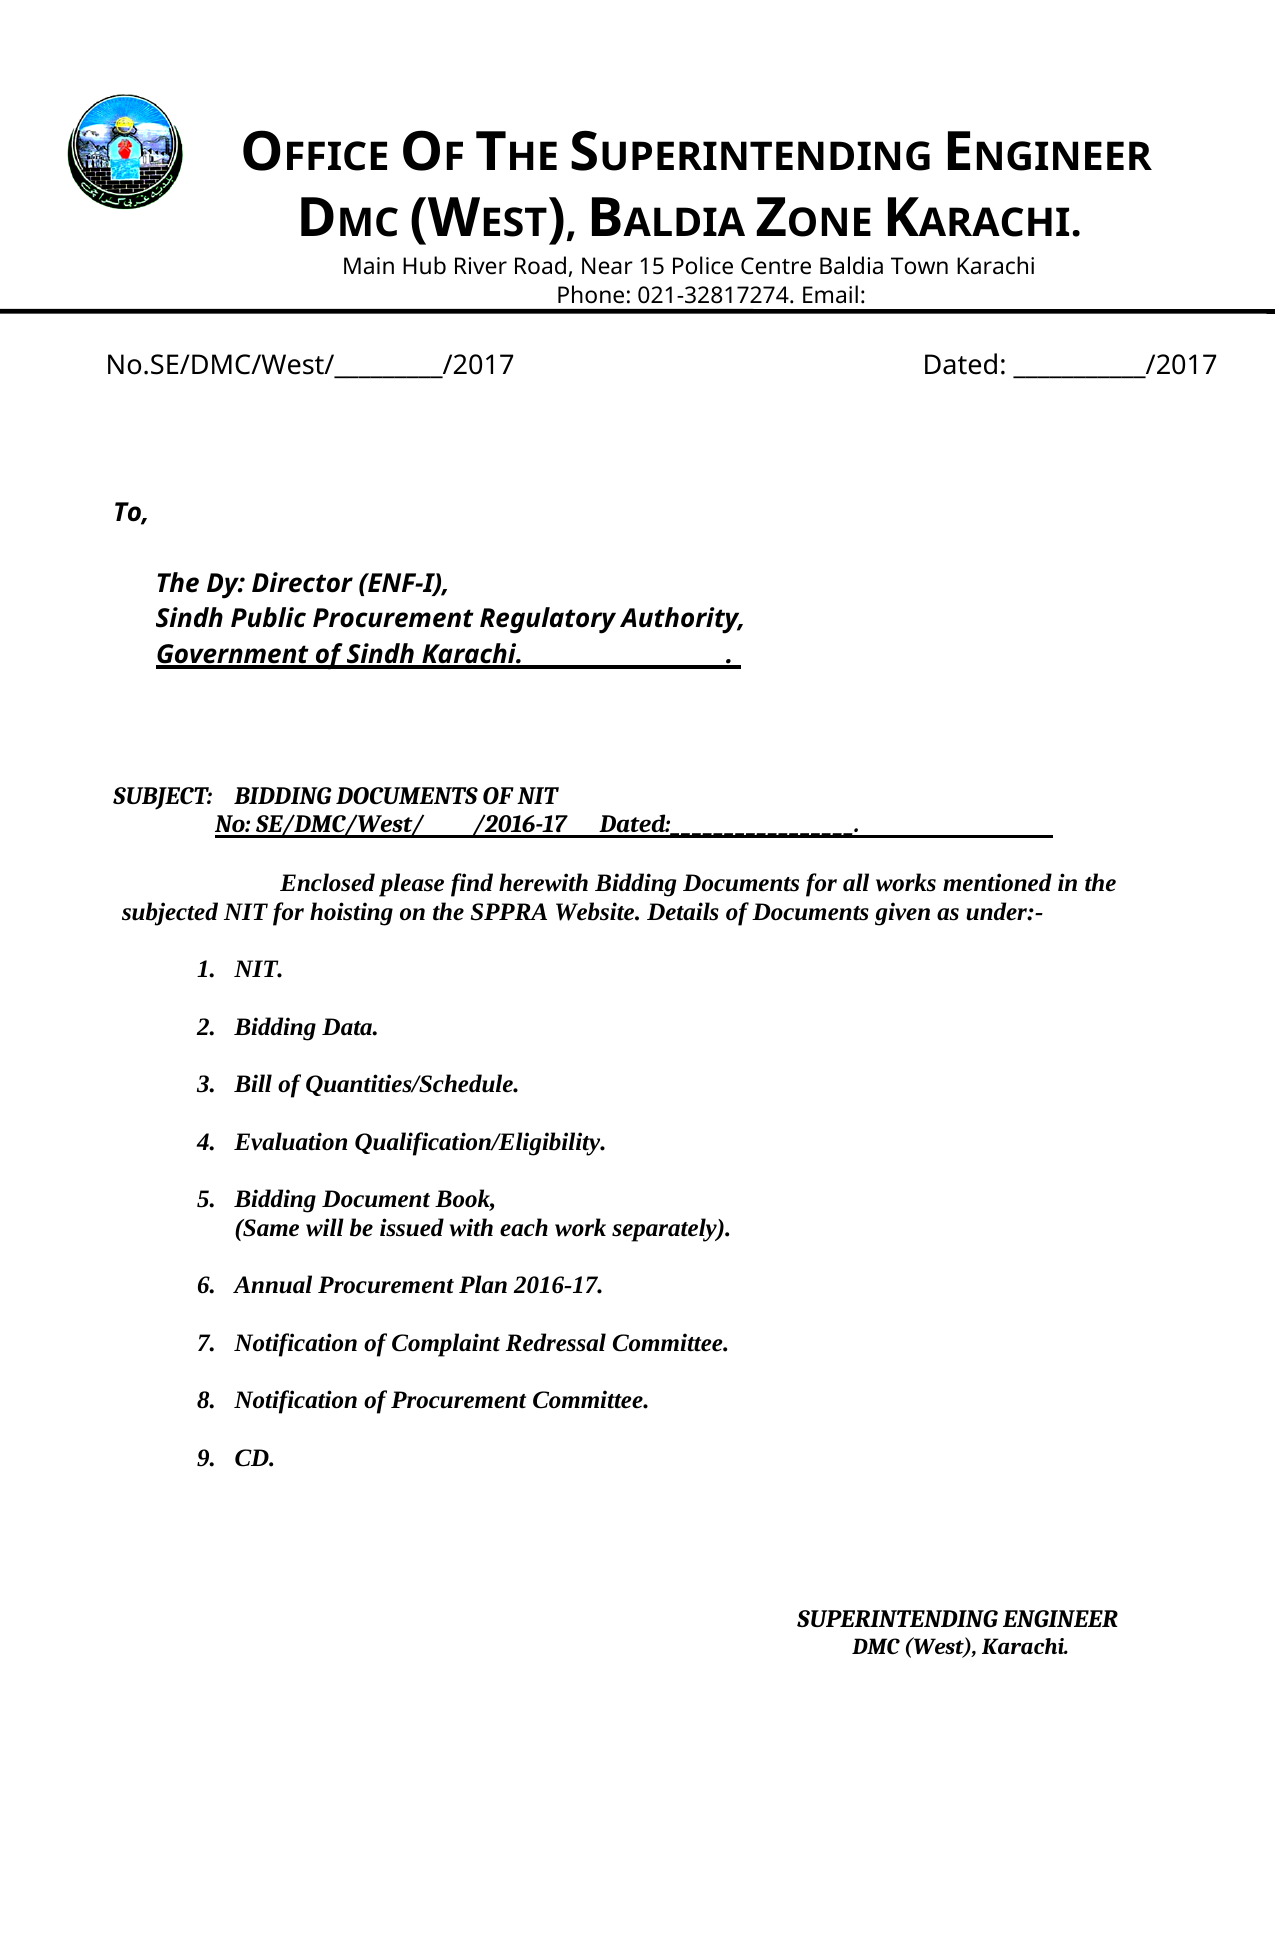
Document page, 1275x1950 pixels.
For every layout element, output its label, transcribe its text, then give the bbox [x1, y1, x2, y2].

picture [64, 93, 185, 211]
list Annual Procurement Plan 2016-17. [197, 1270, 1200, 1299]
list (Same will be issued with each work separately). [234, 1213, 1200, 1242]
text Phone: 021-32817274. Email: [262, 281, 1159, 309]
text No.SE/DMC/West/_________/2017 Dated: ___________/2017 [0, 346, 1272, 383]
picture [112, 108, 137, 117]
text Enclosed please find herewith Bidding Documents for all works mentioned in the subjected NIT for hoisting on the SPPRA Website. Details of Documents given as under:- [122, 868, 1200, 925]
text SUPERINTENDING ENGINEER [0, 1605, 1162, 1633]
list NIT. [197, 954, 1200, 983]
text To, [0, 493, 1272, 529]
text Government of Sindh Karachi. . [0, 635, 1272, 671]
list Notification of Procurement Committee. [197, 1385, 1200, 1414]
list Bidding Document Book, [197, 1184, 1200, 1213]
list Bill of Quantities/Schedule. [197, 1069, 1200, 1098]
text No: SE/DMC/West/ /2016-17 Dated:_________________. [0, 810, 1272, 839]
text Main Hub River Road, Near 15 Police Centre Baldia Town Karachi [103, 249, 1275, 281]
text DMC (WEST), BALDIA ZONE KARACHI. [103, 183, 1275, 249]
list Notification of Complaint Redressal Committee. [197, 1328, 1200, 1357]
text OFFICE OF THE SUPERINTENDING ENGINEER [103, 117, 1275, 183]
list Evaluation Qualification/Eligibility. [197, 1127, 1200, 1155]
text The Dy: Director (ENF-I), [0, 564, 1272, 600]
list Bidding Data. [197, 1012, 1200, 1040]
list CD. [197, 1443, 1200, 1472]
text Sindh Public Procurement Regulatory Authority, [0, 600, 1272, 635]
text SUBJECT: BIDDING DOCUMENTS OF NIT [0, 782, 1272, 810]
text DMC (West), Karachi. [122, 1633, 1162, 1660]
